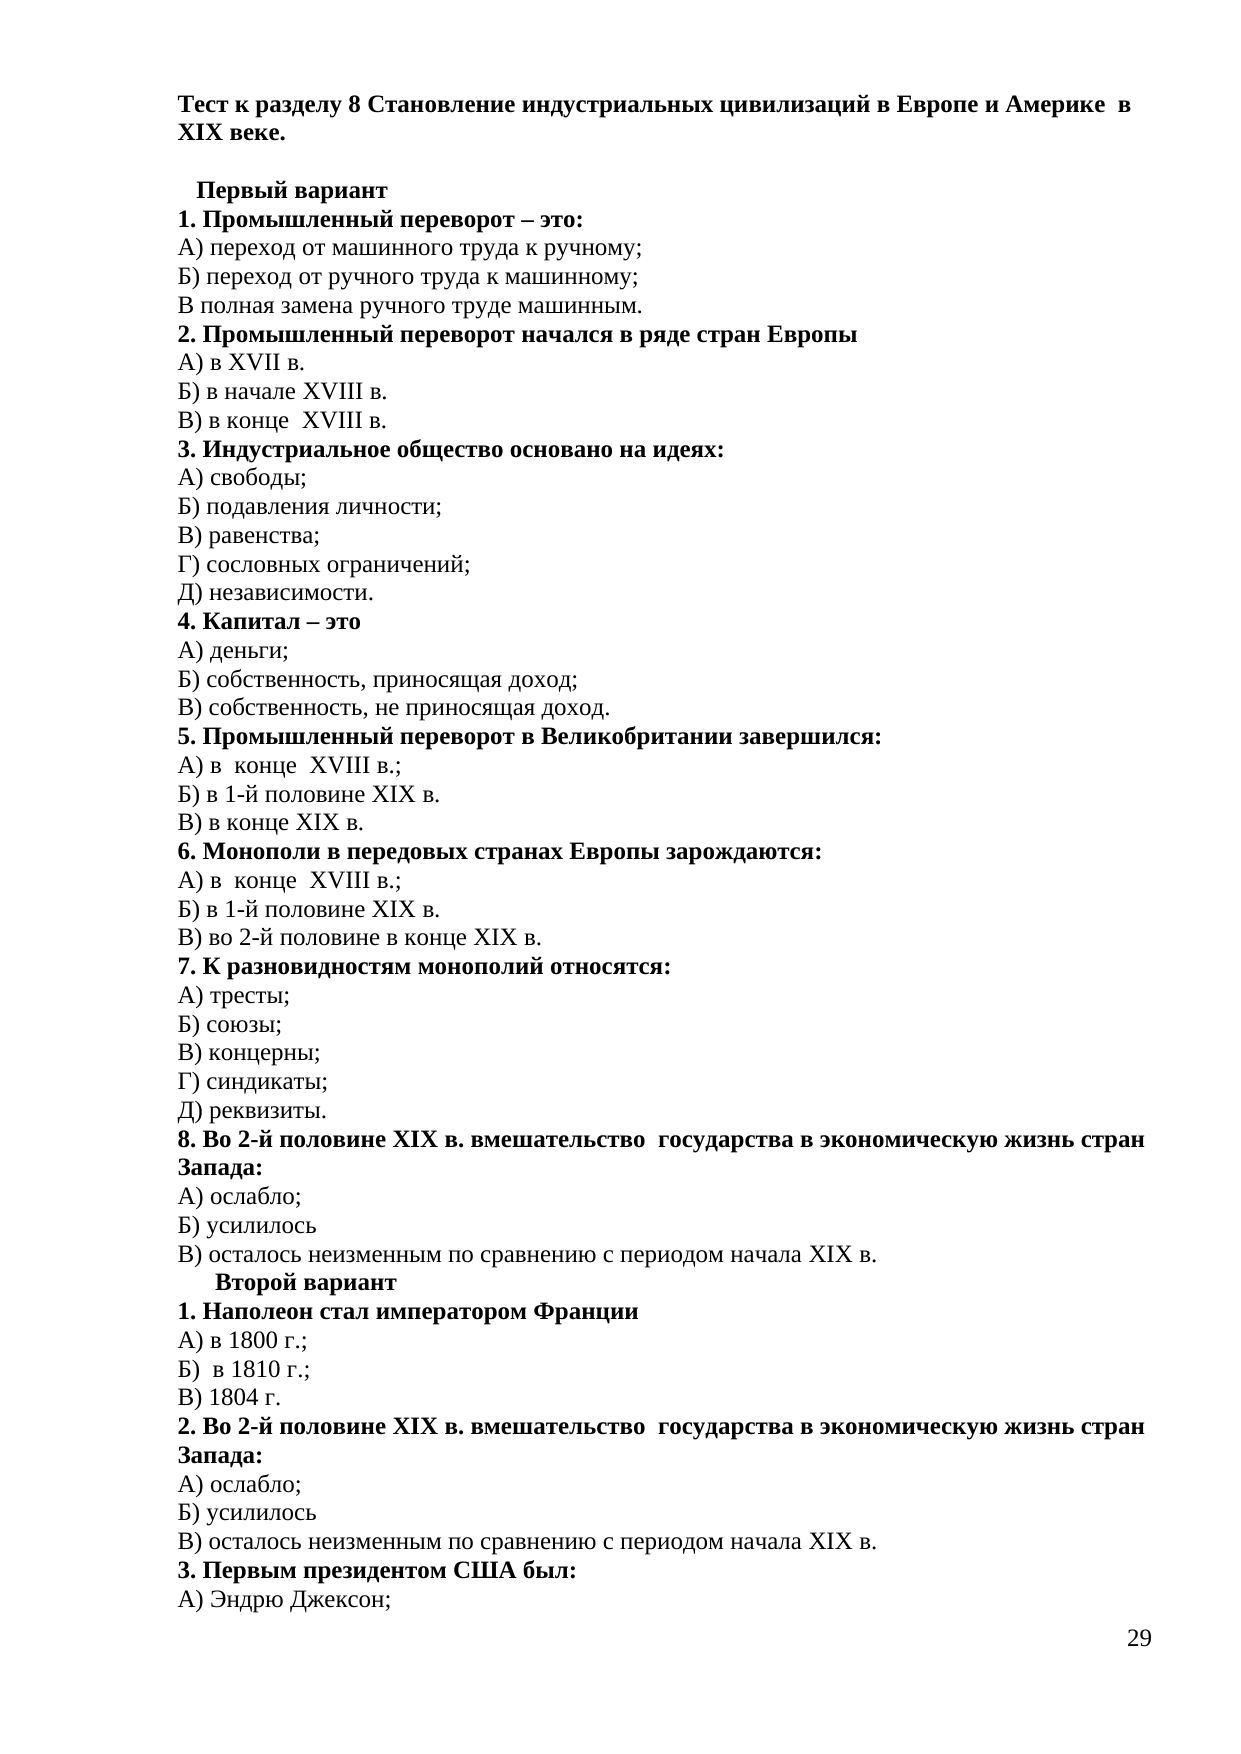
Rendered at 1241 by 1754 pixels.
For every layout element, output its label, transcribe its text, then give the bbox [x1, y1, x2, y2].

text Тест к разделу 8 Становление индустриальных цивилизаций в Европе и Америке в XIX веке. [177, 89, 1152, 146]
text А) деньги; [177, 635, 1152, 664]
text 4. Капитал – это [177, 606, 1152, 635]
text В) равенства; [177, 520, 1152, 549]
text А) переход от машинного труда к ручному; [177, 232, 1152, 261]
text В) осталось неизменным по сравнению с периодом начала XIX в. [177, 1239, 1152, 1267]
text 2. Во 2-й половине XIX в. вмешательство государства в экономическую жизнь стран Запада: [177, 1411, 1152, 1469]
text 7. К разновидностям монополий относятся: [177, 951, 1152, 980]
text 8. Во 2-й половине XIX в. вмешательство государства в экономическую жизнь стран Запада: [177, 1124, 1152, 1181]
text А) ослабло; [177, 1181, 1152, 1210]
text А) в 1800 г.; [177, 1325, 1152, 1354]
text 6. Монополи в передовых странах Европы зарождаются: [177, 836, 1152, 865]
text Второй вариант [177, 1267, 1152, 1296]
text А) ослабло; [177, 1469, 1152, 1497]
text В) во 2-й половине в конце XIX в. [177, 922, 1152, 951]
text Д) реквизиты. [177, 1095, 1152, 1124]
text 2. Промышленный переворот начался в ряде стран Европы [177, 319, 1152, 347]
text В) 1804 г. [177, 1382, 1152, 1411]
text Б) усилилось [177, 1210, 1152, 1239]
text Б) союзы; [177, 1009, 1152, 1037]
text А) в XVII в. [177, 347, 1152, 376]
text В) в конце XIX в. [177, 807, 1152, 836]
text Б) в 1-й половине XIX в. [177, 894, 1152, 922]
text В) собственность, не приносящая доход. [177, 692, 1152, 721]
text 1. Наполеон стал императором Франции [177, 1296, 1152, 1325]
text Первый вариант [177, 175, 1152, 204]
text Б) в 1810 г.; [177, 1354, 1152, 1382]
text 5. Промышленный переворот в Великобритании завершился: [177, 721, 1152, 750]
text А) тресты; [177, 980, 1152, 1009]
text А) в конце XVIII в.; [177, 865, 1152, 894]
text В) концерны; [177, 1037, 1152, 1066]
text А) Эндрю Джексон; [177, 1584, 1152, 1612]
text 3. Первым президентом США был: [177, 1555, 1152, 1584]
text Д) независимости. [177, 577, 1152, 606]
text В) осталось неизменным по сравнению с периодом начала XIX в. [177, 1526, 1152, 1555]
text А) свободы; [177, 462, 1152, 491]
text Б) переход от ручного труда к машинному; [177, 261, 1152, 290]
text А) в конце XVIII в.; [177, 750, 1152, 779]
text Б) подавления личности; [177, 491, 1152, 520]
text Г) сословных ограничений; [177, 549, 1152, 577]
text 1. Промышленный переворот – это: [177, 204, 1152, 232]
text В полная замена ручного труде машинным. [177, 290, 1152, 319]
text Б) собственность, приносящая доход; [177, 664, 1152, 692]
text В) в конце XVIII в. [177, 405, 1152, 434]
text 3. Индустриальное общество основано на идеях: [177, 434, 1152, 462]
text Б) в начале XVIII в. [177, 376, 1152, 405]
text Б) в 1-й половине XIX в. [177, 779, 1152, 807]
text Б) усилилось [177, 1497, 1152, 1526]
text Г) синдикаты; [177, 1066, 1152, 1095]
